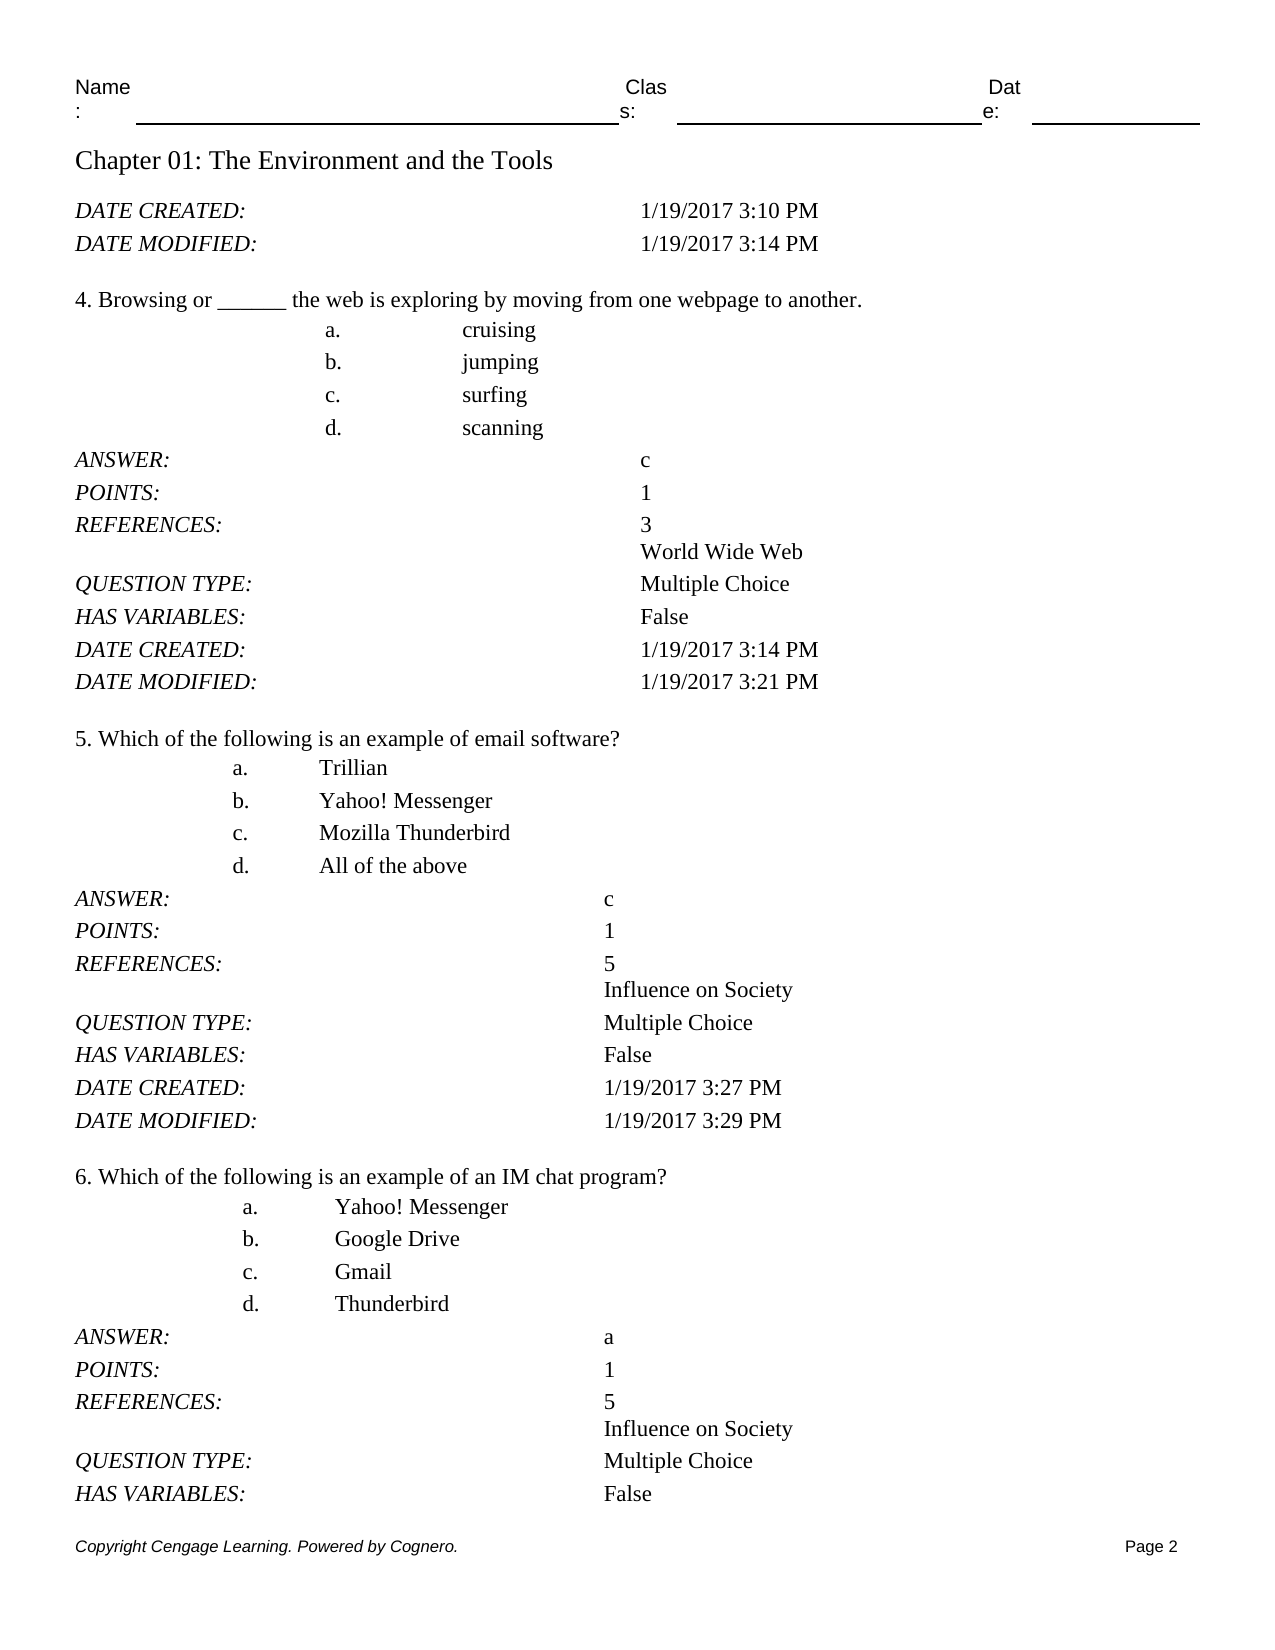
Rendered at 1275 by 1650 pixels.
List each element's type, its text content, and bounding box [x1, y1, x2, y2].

table_header 4. Browsing or ______ the web is exploring by moving from one webpage to another. [75, 286, 1200, 698]
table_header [75, 194, 1200, 259]
table_header 5. Which of the following is an example of email software? [75, 725, 1200, 1136]
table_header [75, 1163, 1200, 1509]
